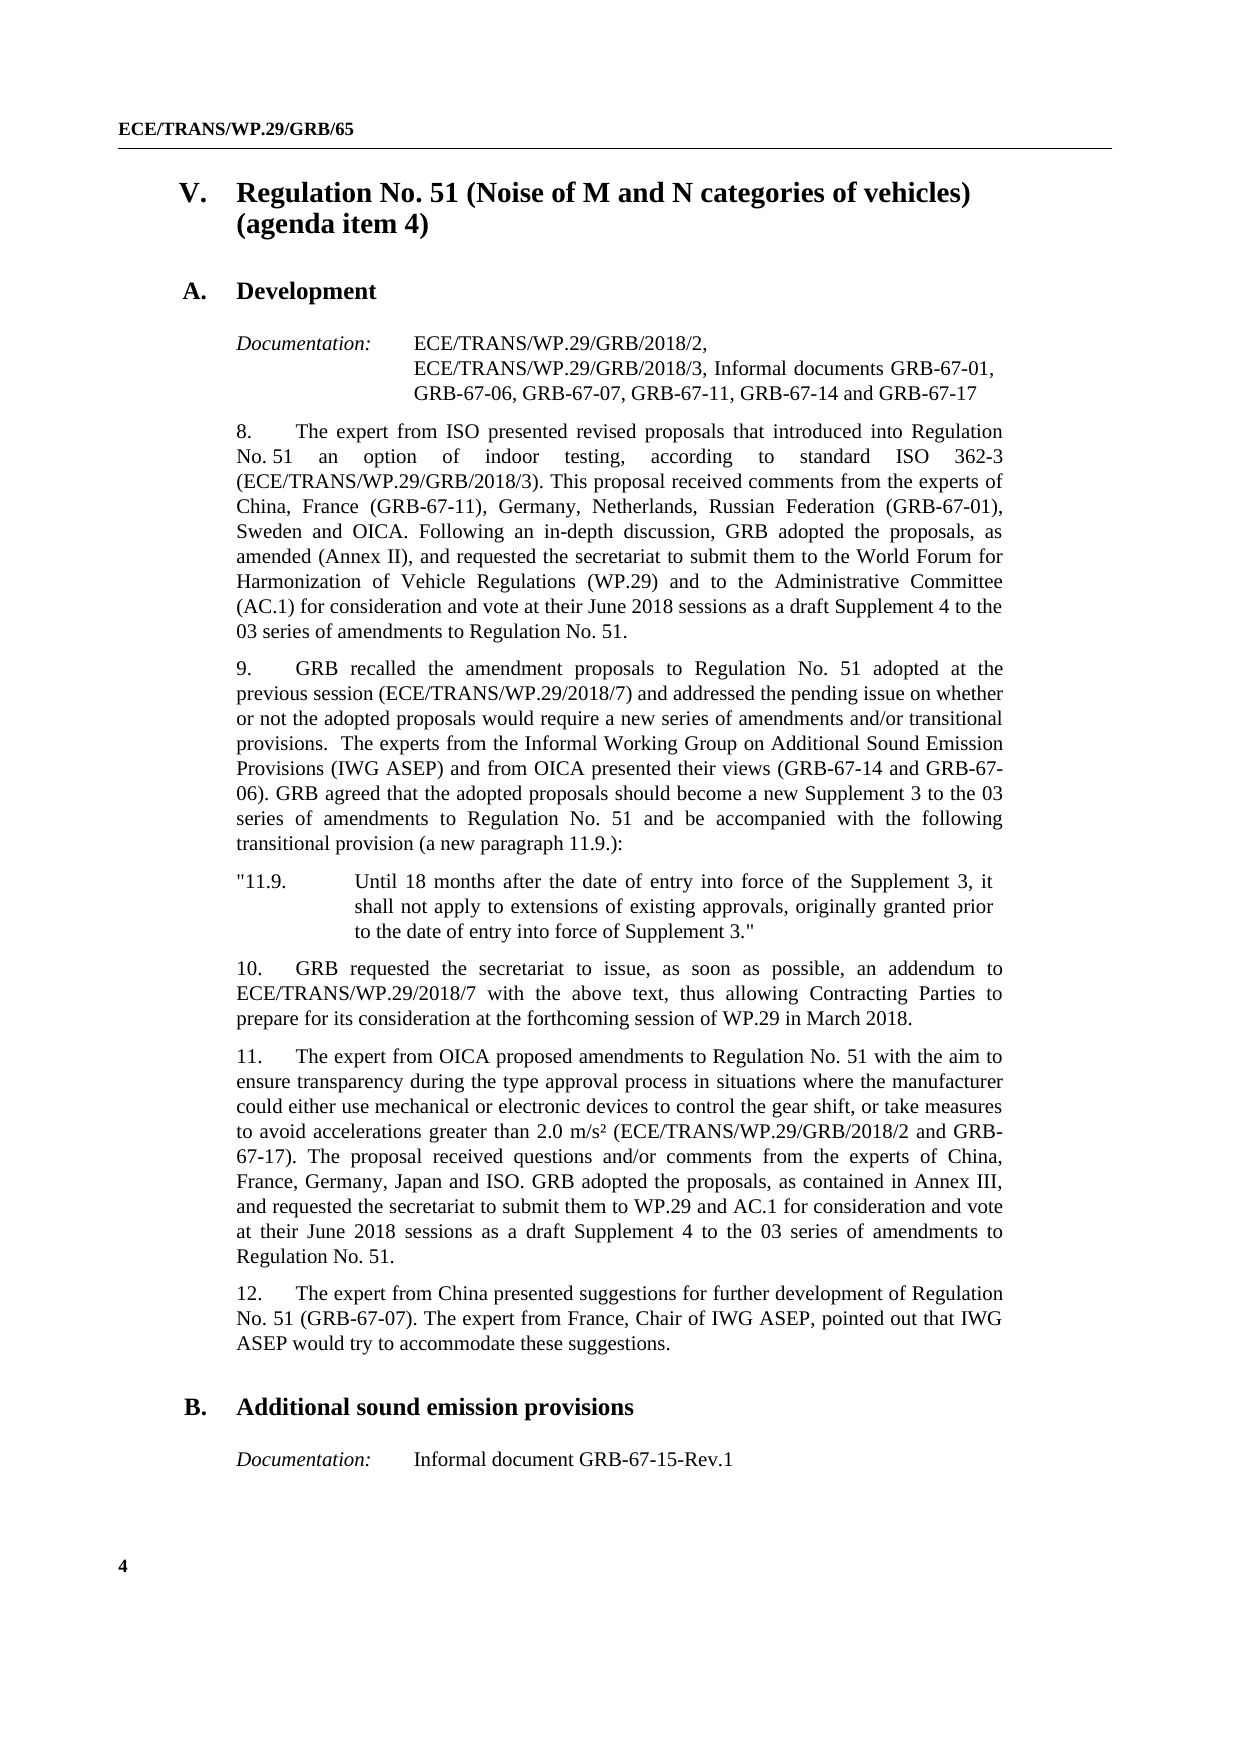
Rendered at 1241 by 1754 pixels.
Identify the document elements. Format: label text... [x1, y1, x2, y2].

text Documentation: Informal document GRB-67-15-Rev.1 [236, 1446, 994, 1471]
text 8. The expert from ISO presented revised proposals that introduced into Regulation No. 51 an option of indoor testing, according to standard ISO 362-3 (ECE/TRANS/WP.29/GRB/2018/3). This proposal received comments from the experts of China, France (GRB-67-11), Germany, Netherlands, Russian Federation (GRB-67-01), Sweden and OICA. Following an in-depth discussion, GRB adopted the proposals, as amended (Annex II), and requested the secretariat to submit them to the World Forum for Harmonization of Vehicle Regulations (WP.29) and to the Administrative Committee (AC.1) for consideration and vote at their June 2018 sessions as a draft Supplement 4 to the 03 series of amendments to Regulation No. 51. [236, 418, 1004, 643]
text 9. GRB recalled the amendment proposals to Regulation No. 51 adopted at the previous session (ECE/TRANS/WP.29/2018/7) and addressed the pending issue on whether or not the adopted proposals would require a new series of amendments and/or transitional provisions. The experts from the Informal Working Group on Additional Sound Emission Provisions (IWG ASEP) and from OICA presented their views (GRB-67-14 and GRB-67-06). GRB agreed that the adopted proposals should become a new Supplement 3 to the 03 series of amendments to Regulation No. 51 and be accompanied with the following transitional provision (a new paragraph 11.9.): [236, 655, 1004, 855]
text Documentation: ECE/TRANS/WP.29/GRB/2018/2, ECE/TRANS/WP.29/GRB/2018/3, Informal documents GRB-67-01, GRB-67-06, GRB-67-07, GRB-67-11, GRB-67-14 and GRB-67-17 [236, 330, 994, 405]
text "11.9. Until 18 months after the date of entry into force of the Supplement 3, it shall not apply to extensions of existing approvals, originally granted prior to the date of entry into force of Supplement 3." [236, 868, 994, 943]
text B. Additional sound emission provisions [118, 1393, 994, 1421]
text 12. The expert from China presented suggestions for further development of Regulation No. 51 (GRB-67-07). The expert from France, Chair of IWG ASEP, pointed out that IWG ASEP would try to accommodate these suggestions. [236, 1280, 1004, 1355]
text 11. The expert from OICA proposed amendments to Regulation No. 51 with the aim to ensure transparency during the type approval process in situations where the manufacturer could either use mechanical or electronic devices to control the gear shift, or take measures to avoid accelerations greater than 2.0 m/s² (ECE/TRANS/WP.29/GRB/2018/2 and GRB-67-17). The proposal received questions and/or comments from the experts of China, France, Germany, Japan and ISO. GRB adopted the proposals, as contained in Annex III, and requested the secretariat to submit them to WP.29 and AC.1 for consideration and vote at their June 2018 sessions as a draft Supplement 4 to the 03 series of amendments to Regulation No. 51. [236, 1043, 1004, 1268]
text A. Development [118, 277, 994, 305]
text V. Regulation No. 51 (Noise of M and N categories of vehicles) (agenda item 4) [118, 177, 994, 240]
text 10. GRB requested the secretariat to issue, as soon as possible, an addendum to ECE/TRANS/WP.29/2018/7 with the above text, thus allowing Contracting Parties to prepare for its consideration at the forthcoming session of WP.29 in March 2018. [236, 955, 1004, 1030]
